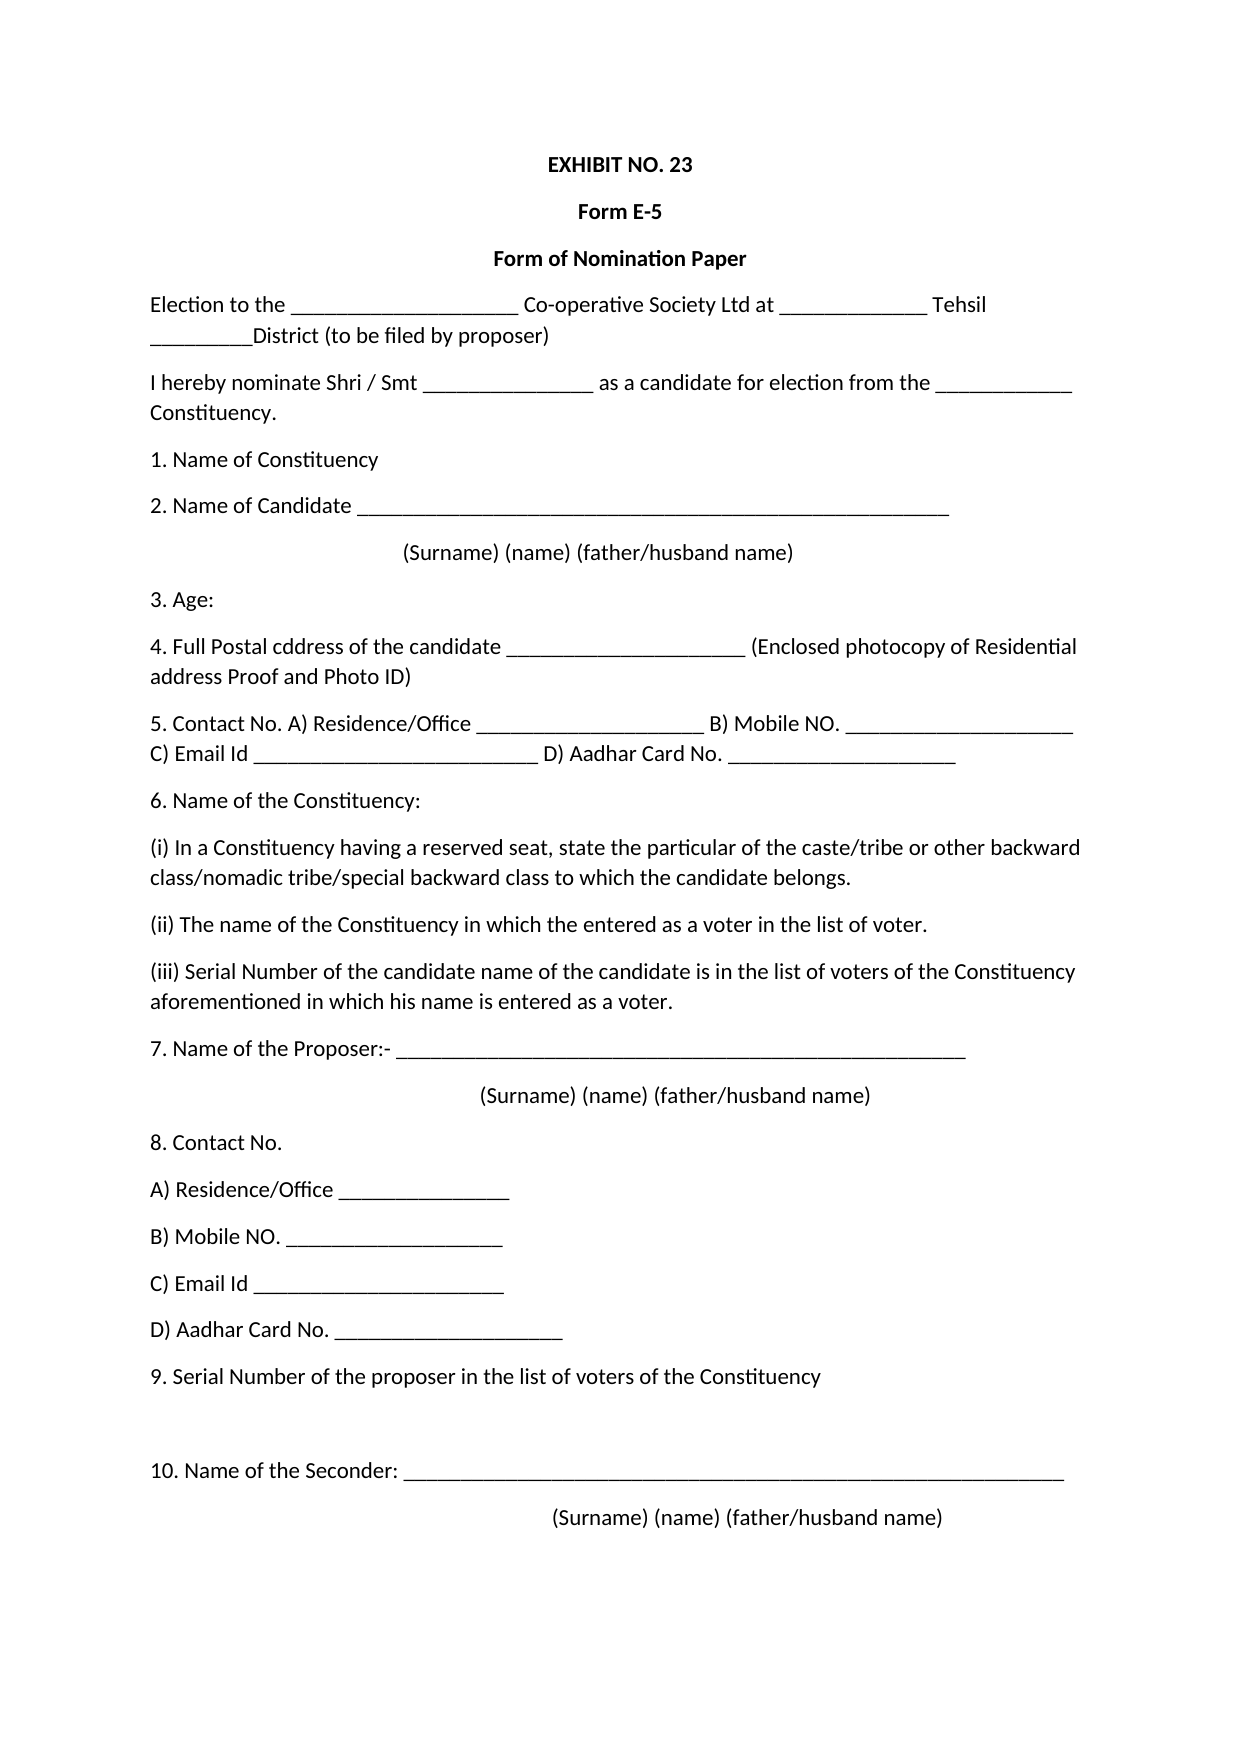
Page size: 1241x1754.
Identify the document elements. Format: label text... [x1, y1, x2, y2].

text 4. Full Postal cddress of the candidate _____________________ (Enclosed photocopy of Residential address Proof and Photo ID) [150, 632, 1090, 691]
text 3. Age: [150, 585, 1090, 613]
text A) Residence/Office _______________ [150, 1175, 1090, 1203]
text EXHIBIT NO. 23 [150, 150, 1090, 178]
text Election to the ____________________ Co-operative Society Ltd at _____________ Tehsil _________District (to be filed by proposer) [150, 291, 1090, 349]
text 5. Contact No. A) Residence/Office ____________________ B) Mobile NO. ____________________ C) Email Id _________________________ D) Aadhar Card No. ____________________ [150, 709, 1090, 768]
text 8. Contact No. [150, 1128, 1090, 1156]
text Form of Nomination Paper [150, 244, 1090, 272]
text (ii) The name of the Constituency in which the entered as a voter in the list of voter. [150, 910, 1090, 938]
text C) Email Id ______________________ [150, 1269, 1090, 1297]
text D) Aadhar Card No. ____________________ [150, 1316, 1090, 1344]
text (Surname) (name) (father/husband name) [150, 538, 1090, 567]
text 6. Name of the Constituency: [150, 786, 1090, 814]
text 2. Name of Candidate ____________________________________________________ [150, 492, 1090, 520]
text B) Mobile NO. ___________________ [150, 1222, 1090, 1250]
text Form E-5 [150, 197, 1090, 225]
text (i) In a Constituency having a reserved seat, state the particular of the caste/tribe or other backward class/nomadic tribe/special backward class to which the candidate belongs. [150, 833, 1090, 892]
text 1. Name of Constituency [150, 445, 1090, 473]
text 9. Serial Number of the proposer in the list of voters of the Constituency [150, 1362, 1090, 1391]
text (Surname) (name) (father/husband name) [150, 1081, 1090, 1109]
text (iii) Serial Number of the candidate name of the candidate is in the list of voters of the Constituency aforementioned in which his name is entered as a voter. [150, 957, 1090, 1016]
text (Surname) (name) (father/husband name) [150, 1503, 1090, 1531]
text 7. Name of the Proposer:- __________________________________________________ [150, 1034, 1090, 1062]
text 10. Name of the Seconder: __________________________________________________________ [150, 1456, 1090, 1484]
text I hereby nominate Shri / Smt _______________ as a candidate for election from the ____________ Constituency. [150, 368, 1090, 426]
